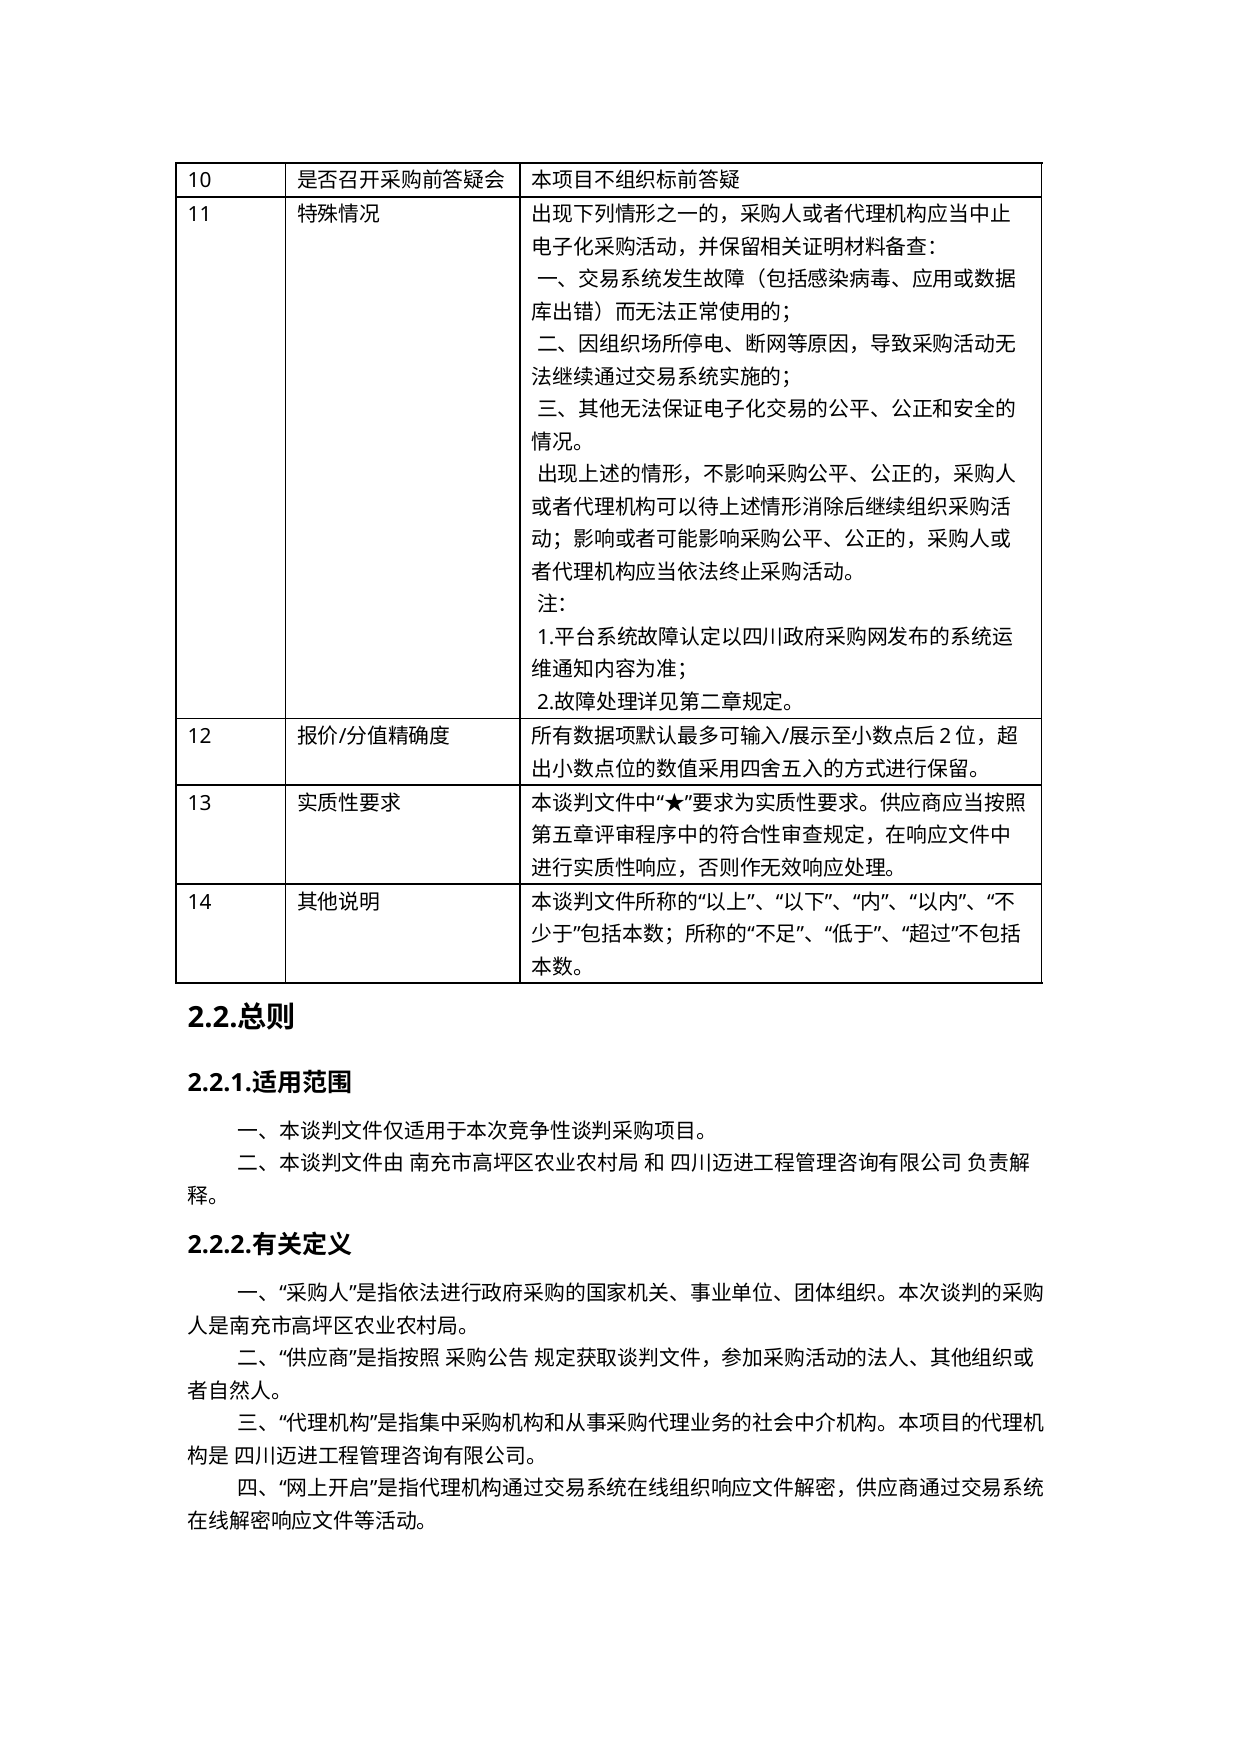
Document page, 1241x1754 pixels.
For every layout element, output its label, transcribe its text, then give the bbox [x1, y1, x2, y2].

table_cell 本谈判文件中“★”要求为实质性要求。供应商应当按照第五章评审程序中的符合性审查规定，在响应文件中进行实质性响应，否则作无效响应处理。 [521, 786, 1041, 883]
text 一、“采购人”是指依法进行政府采购的国家机关、事业单位、团体组织。本次谈判的采购人是南充市高坪区农业农村局。 [187, 1276, 1053, 1341]
table_cell 14 [177, 885, 285, 982]
table_cell 其他说明 [286, 885, 519, 982]
table_cell 出现下列情形之一的，采购人或者代理机构应当中止电子化采购活动，并保留相关证明材料备查： 一、交易系统发生故障（包括感染病毒、应用或数据库出错）而无法正常使用的； 二、因组织场所停电、断网等原因，导致采购活动无法继续通过交易系统实施的； 三、其他无法保证电子化交易的公平、公正和安全的情况。 出现上述的情形，不影响采购公平、公正的，采购人或者代理机构可以待上述情形消除后继续组织采购活动；影响或者可能影响采购公平、公正的，采购人或者代理机构应当依法终止采购活动。 注： 1.平台系统故障认定以四川政府采购网发布的系统运维通知内容为准； 2.故障处理详见第二章规定。 [521, 198, 1041, 718]
table_cell 13 [177, 786, 285, 883]
table_cell 本谈判文件所称的“以上”、“以下”、“内”、“以内”、“不少于”包括本数；所称的“不足”、“低于”、“超过”不包括本数。 [521, 885, 1041, 982]
table_cell 10 [177, 164, 285, 196]
table_cell 12 [177, 719, 285, 784]
text 二、本谈判文件由 南充市高坪区农业农村局 和 四川迈进工程管理咨询有限公司 负责解释。 [187, 1146, 1053, 1211]
table_cell 所有数据项默认最多可输入/展示至小数点后2位，超出小数点位的数值采用四舍五入的方式进行保留。 [521, 719, 1041, 784]
table_cell 是否召开采购前答疑会 [286, 164, 519, 196]
text 四、“网上开启”是指代理机构通过交易系统在线组织响应文件解密，供应商通过交易系统在线解密响应文件等活动。 [187, 1471, 1053, 1536]
table_cell 11 [177, 198, 285, 718]
table_cell 报价/分值精确度 [286, 719, 519, 784]
text 2.2.总则 [187, 984, 1053, 1049]
table_cell 本项目不组织标前答疑 [521, 164, 1041, 196]
text 三、“代理机构”是指集中采购机构和从事采购代理业务的社会中介机构。本项目的代理机构是 四川迈进工程管理咨询有限公司。 [187, 1406, 1053, 1471]
table_cell 特殊情况 [286, 198, 519, 718]
text 二、“供应商”是指按照 采购公告 规定获取谈判文件，参加采购活动的法人、其他组织或者自然人。 [187, 1341, 1053, 1406]
table_cell 实质性要求 [286, 786, 519, 883]
text 2.2.1.适用范围 [187, 1049, 1053, 1114]
text 2.2.2.有关定义 [187, 1211, 1053, 1276]
text 一、本谈判文件仅适用于本次竞争性谈判采购项目。 [187, 1114, 1053, 1146]
